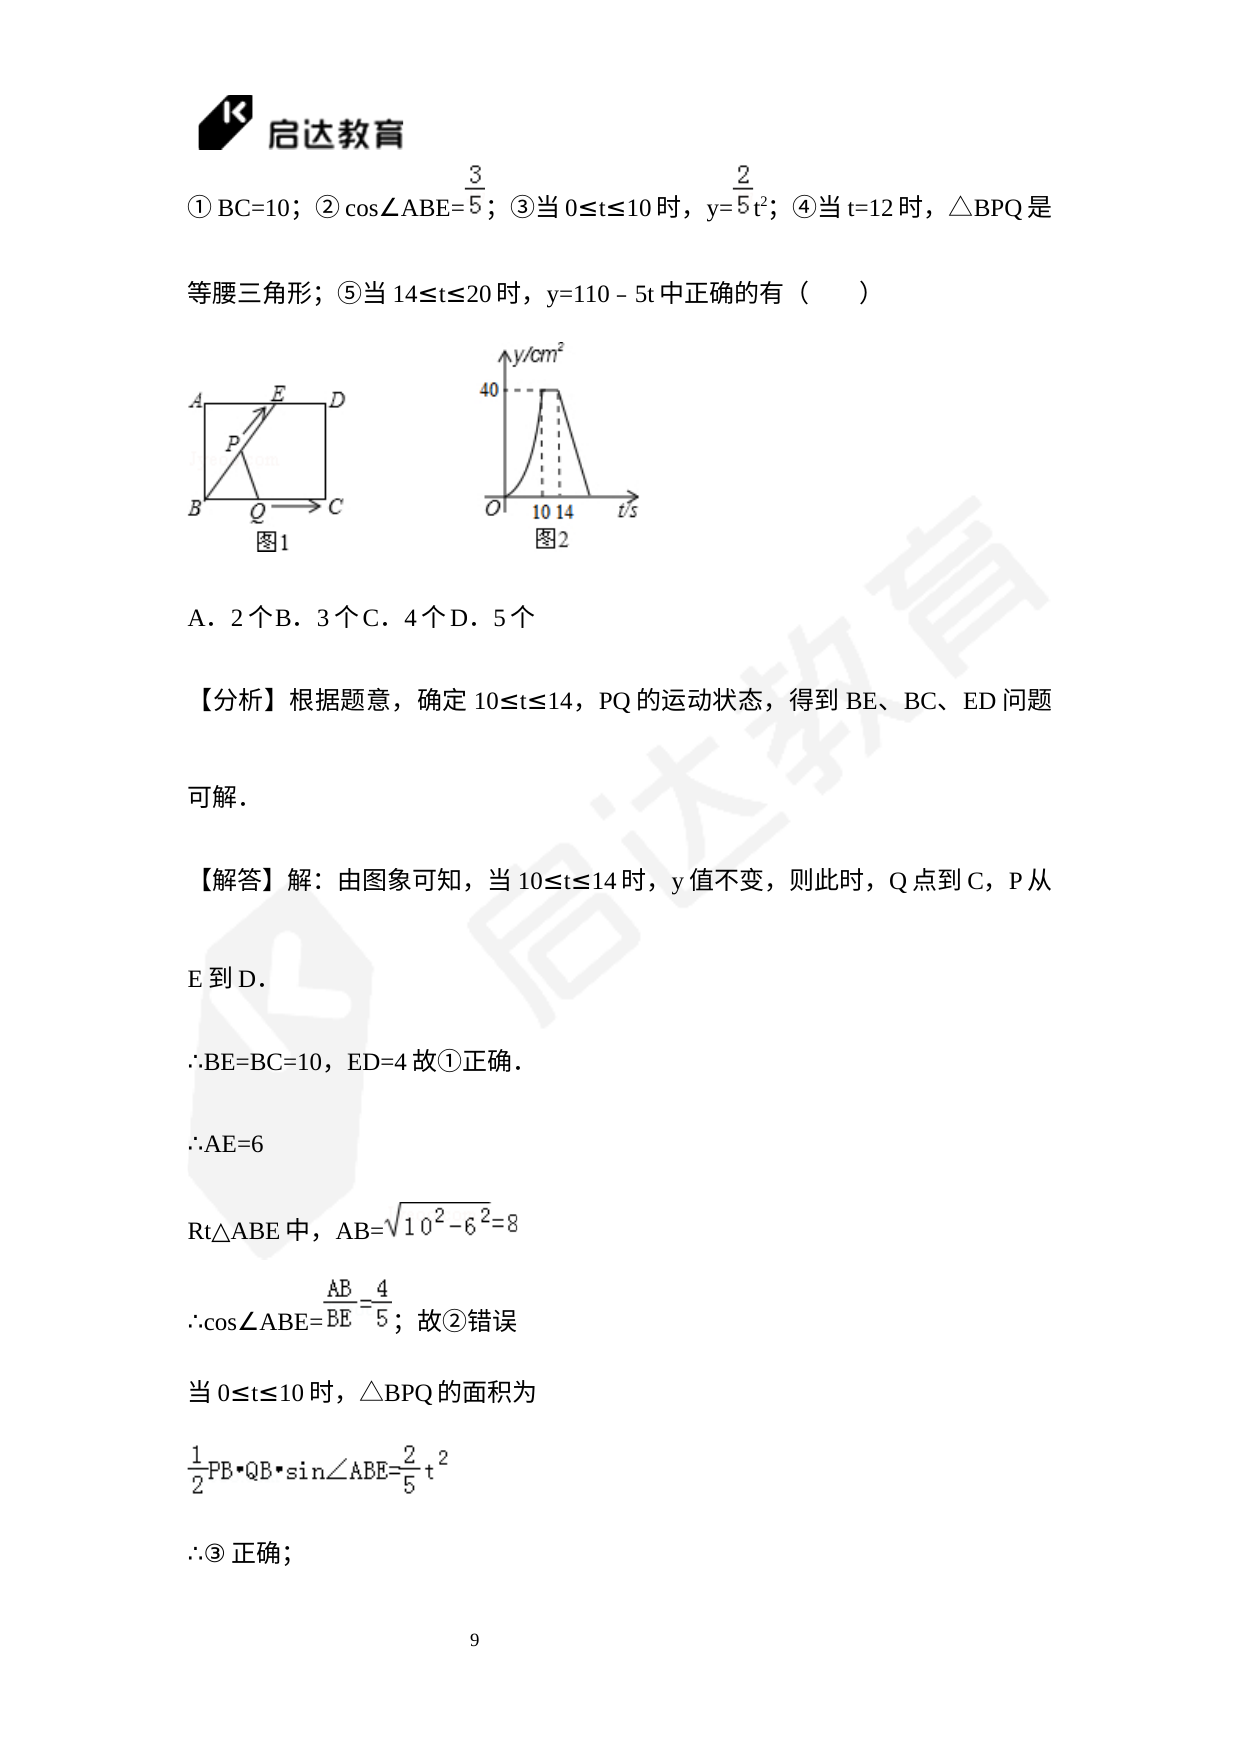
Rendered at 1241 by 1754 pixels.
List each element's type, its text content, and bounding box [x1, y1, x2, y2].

picture [187, 342, 640, 552]
picture [384, 1202, 518, 1240]
text ∴BE=BC=10，ED=4故①正确． [187, 1027, 1053, 1092]
picture [732, 162, 754, 217]
text 【解答】解：由图象可知，当10≤t≤14时，y值不变，则此时，Q点到C，P从E到D． [187, 846, 1053, 1009]
picture [187, 1441, 449, 1497]
text ∴cos∠ABE=；故②错误 [187, 1275, 1053, 1340]
text ∴AE=6 [187, 1110, 1053, 1175]
picture [198, 95, 404, 150]
text A．2个 B．3个 C．4个 D．5个 [187, 583, 1053, 648]
text ∴③正确； [187, 1519, 1053, 1584]
text Rt△ABE中，AB= [187, 1192, 1053, 1257]
text 【分析】根据题意，确定10≤t≤14，PQ的运动状态，得到BE、BC、ED问题可解． [187, 666, 1053, 828]
picture [323, 1275, 392, 1330]
text 当0≤t≤10时，△BPQ的面积为 [187, 1358, 1053, 1423]
picture [464, 162, 485, 217]
